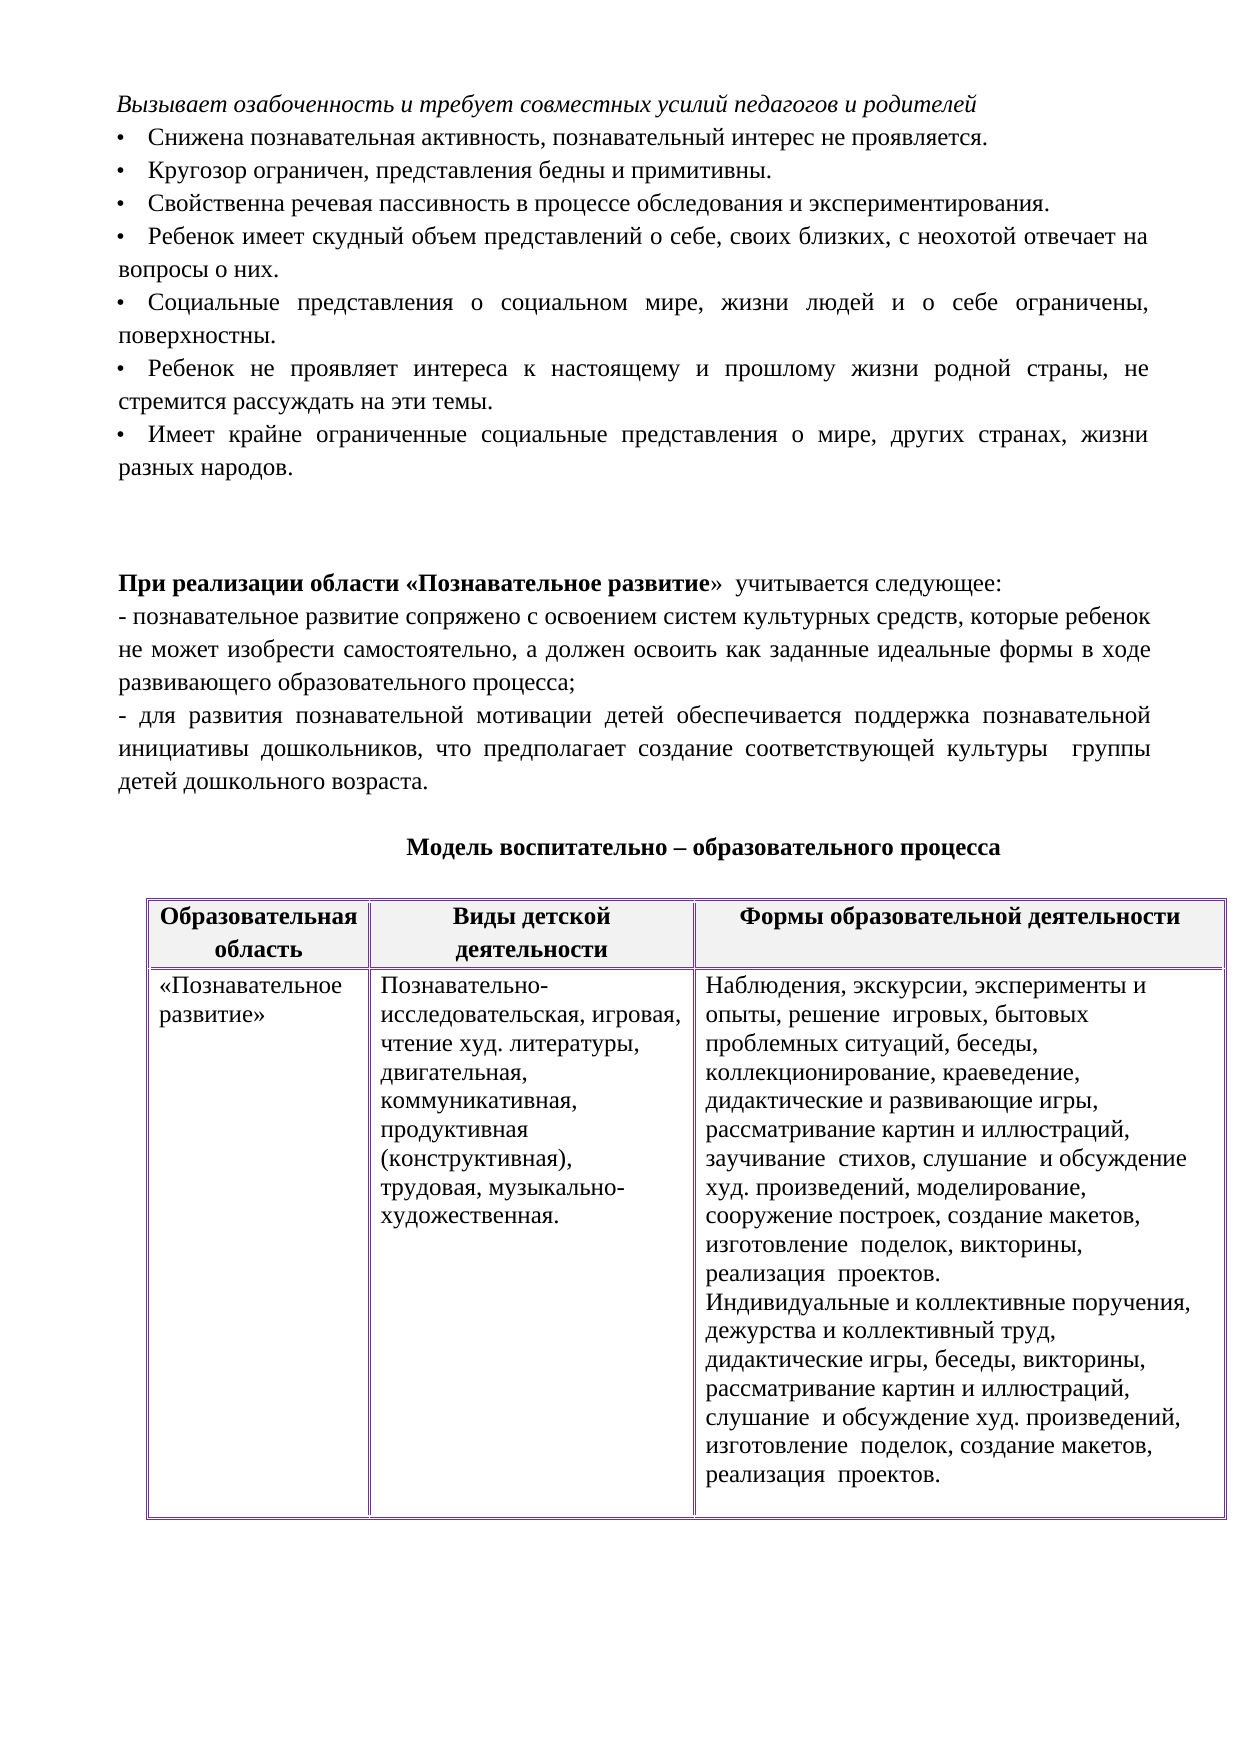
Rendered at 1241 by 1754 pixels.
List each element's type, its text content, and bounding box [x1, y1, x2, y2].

list Кругозор ограничен, представления бедны и примитивны. [116, 155, 1152, 183]
text При реализации области «Познавательное развитие» учитывается следующее: [118, 568, 1152, 597]
list Ребенок имеет скудный объем представлений о себе, своих близких, с неохотой отвечает на вопросы о них. [116, 221, 1149, 282]
list Снижена познавательная активность, познавательный интерес не проявляется. [116, 122, 1152, 150]
text Модель воспитательно – образовательного процесса [255, 832, 1152, 861]
table_header Формы образовательной деятельности [694, 901, 1224, 967]
list Социальные представления о социальном мире, жизни людей и о себе ограничены, поверхностны. [116, 287, 1149, 348]
text - для развития познавательной мотивации детей обеспечивается поддержка познавательной инициативы дошкольников, что предполагает создание соответствующей культуры группы детей дошкольного возраста. [118, 700, 1152, 795]
table_cell Познавательно-исследовательская, игровая, чтение худ. литературы, двигательная, коммуникативная, продуктивная (конструктивная), трудовая, музыкально-художественная. [369, 970, 694, 1517]
list Имеет крайне ограниченные социальные представления о мире, других странах, жизни разных народов. [116, 419, 1149, 481]
table_header Виды детской деятельности [369, 901, 694, 967]
text Вызывает озабоченность и требует совместных усилий педагогов и родителей [116, 89, 1149, 117]
text - познавательное развитие сопряжено с освоением систем культурных средств, которые ребенок не может изобрести самостоятельно, а должен освоить как заданные идеальные формы в ходе развивающего образовательного процесса; [118, 601, 1152, 696]
table_header Образовательная область [149, 901, 369, 967]
list Свойственна речевая пассивность в процессе обследования и экспериментирования. [116, 188, 1149, 216]
table_cell Наблюдения, экскурсии, эксперименты и опыты, решение игровых, бытовых проблемных ситуаций, беседы, коллекционирование, краеведение, дидактические и развивающие игры, рассматривание картин и иллюстраций, заучивание стихов, слушание и обсуждение худ. произведений, моделирование, сооружение построек, создание макетов, изготовление поделок, викторины, реализация проектов. Индивидуальные и коллективные поручения, дежурства и коллективный труд, дидактические игры, беседы, викторины, рассматривание картин и иллюстраций, слушание и обсуждение худ. произведений, изготовление поделок, создание макетов, реализация проектов. [694, 967, 1226, 1517]
list Ребенок не проявляет интереса к настоящему и прошлому жизни родной страны, не стремится рассуждать на эти темы. [116, 353, 1149, 414]
table_cell «Познавательное развитие» [148, 967, 369, 1517]
